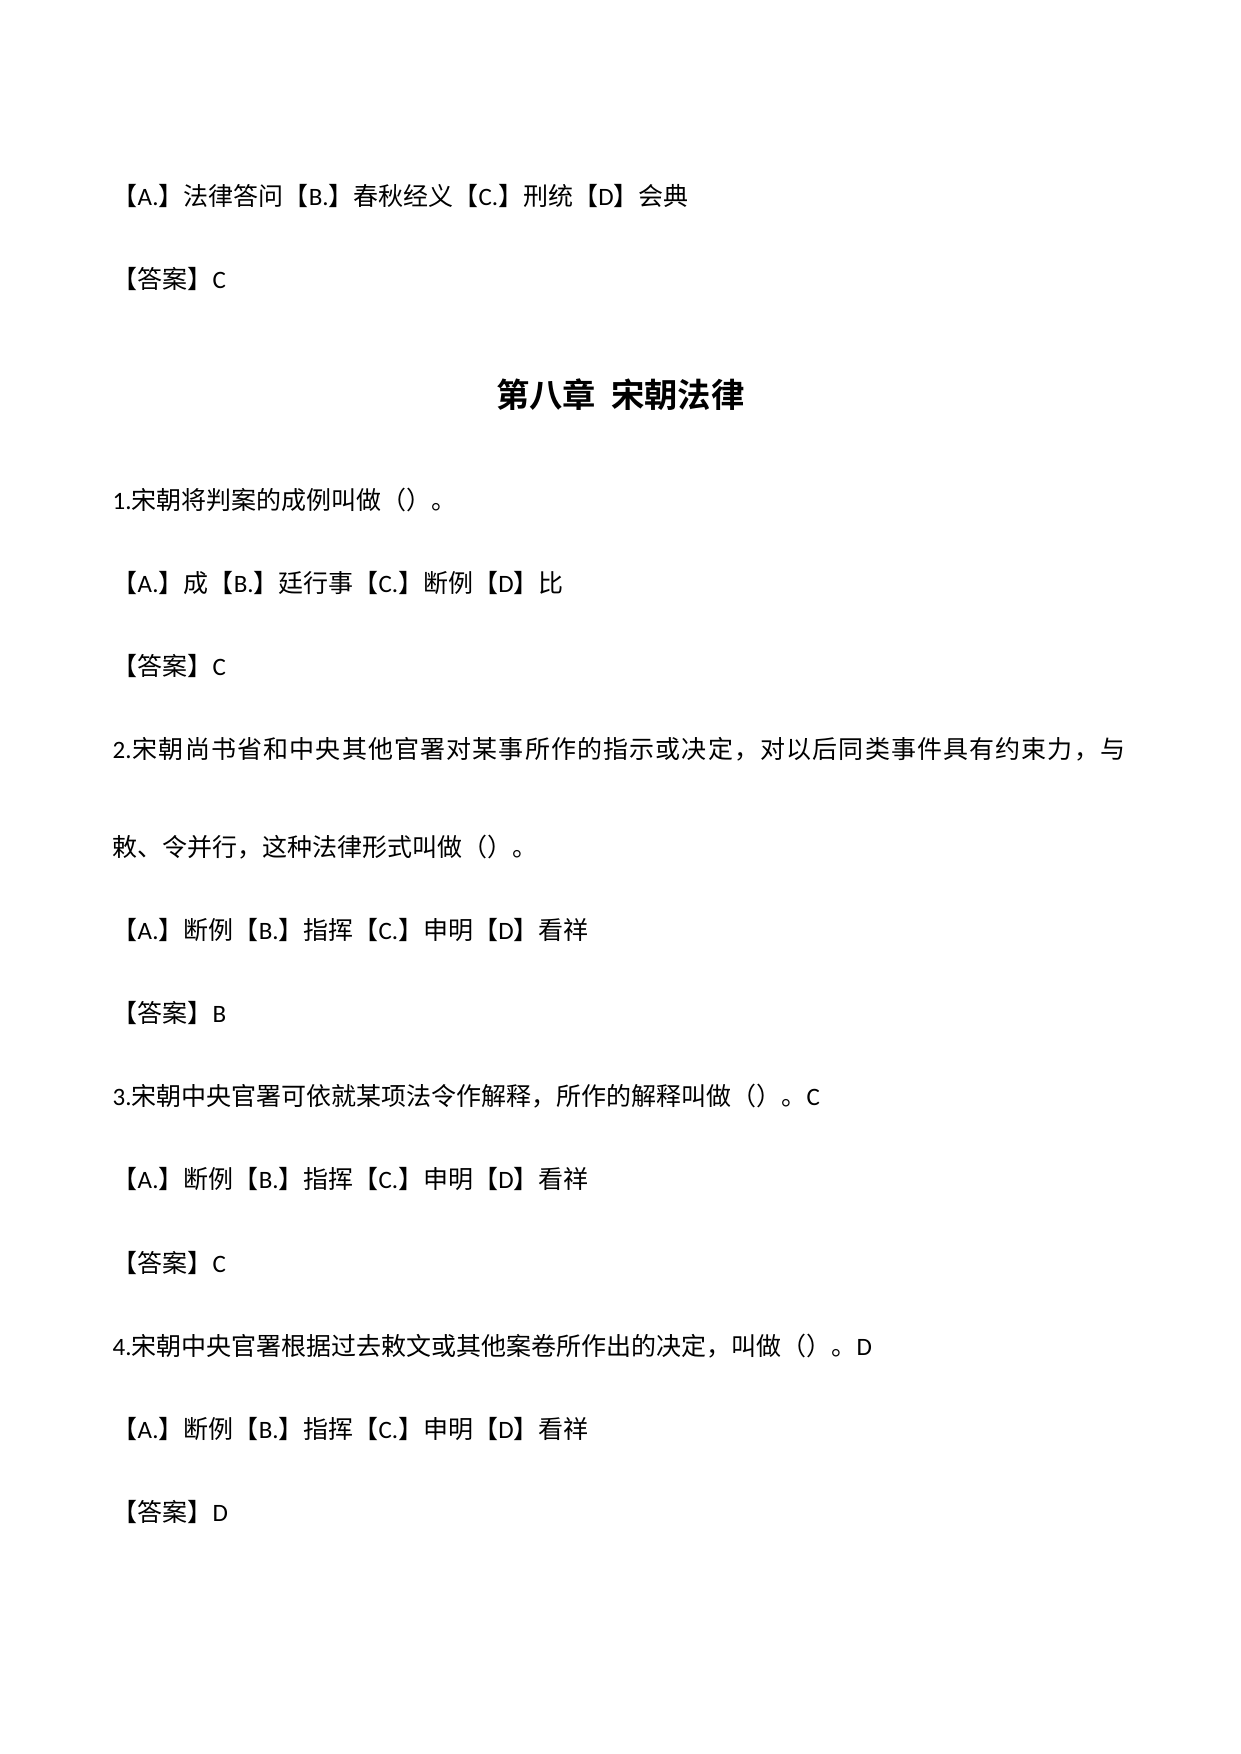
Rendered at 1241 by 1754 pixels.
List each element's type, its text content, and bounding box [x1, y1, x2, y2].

list 2.宋朝尚书省和中央其他官署对某事所作的指示或决定，对以后同类事件具有约束力，与敕、令并行，这种法律形式叫做（）。 [112, 716, 1128, 878]
list 【答案】C [112, 632, 1128, 697]
list 【A.】成【B.】廷行事【C.】断例【D】比 [112, 549, 1128, 614]
list 【A.】断例【B.】指挥【C.】申明【D】看祥 [112, 896, 1128, 961]
list 第八章 宋朝法律 [112, 361, 1128, 426]
list 【答案】D [112, 1478, 1128, 1543]
list 【A.】法律答问【B.】春秋经义【C.】刑统【D】会典 [112, 162, 1128, 227]
list 【答案】C [112, 245, 1128, 310]
list 3.宋朝中央官署可依就某项法令作解释，所作的解释叫做（）。C [112, 1062, 1128, 1127]
list 4.宋朝中央官署根据过去敕文或其他案卷所作出的决定，叫做（）。D [112, 1312, 1128, 1377]
list 【A.】断例【B.】指挥【C.】申明【D】看祥 [112, 1146, 1128, 1211]
list 【A.】断例【B.】指挥【C.】申明【D】看祥 [112, 1395, 1128, 1460]
list 【答案】B [112, 979, 1128, 1044]
list 【答案】C [112, 1229, 1128, 1294]
list 1.宋朝将判案的成例叫做（）。 [112, 466, 1128, 531]
